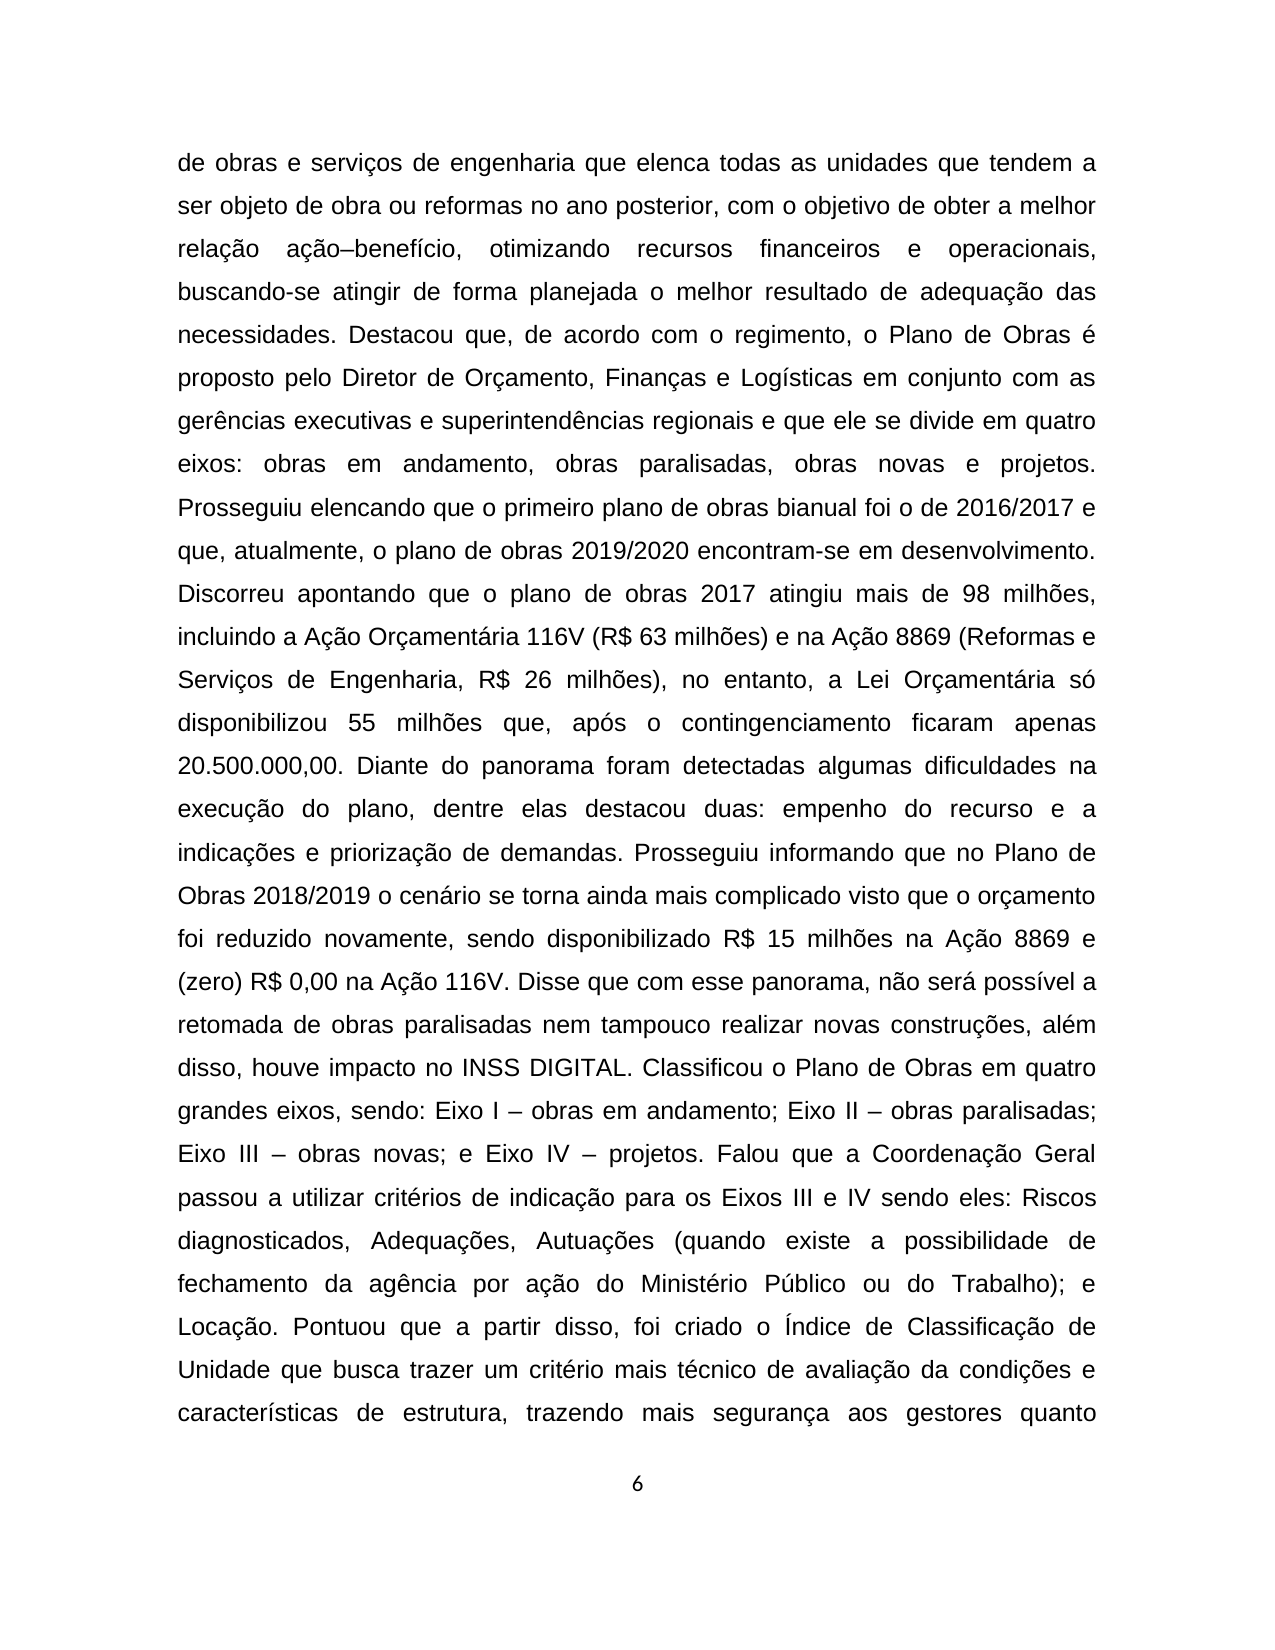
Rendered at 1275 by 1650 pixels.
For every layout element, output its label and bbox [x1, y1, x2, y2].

text [177, 148, 1098, 1427]
